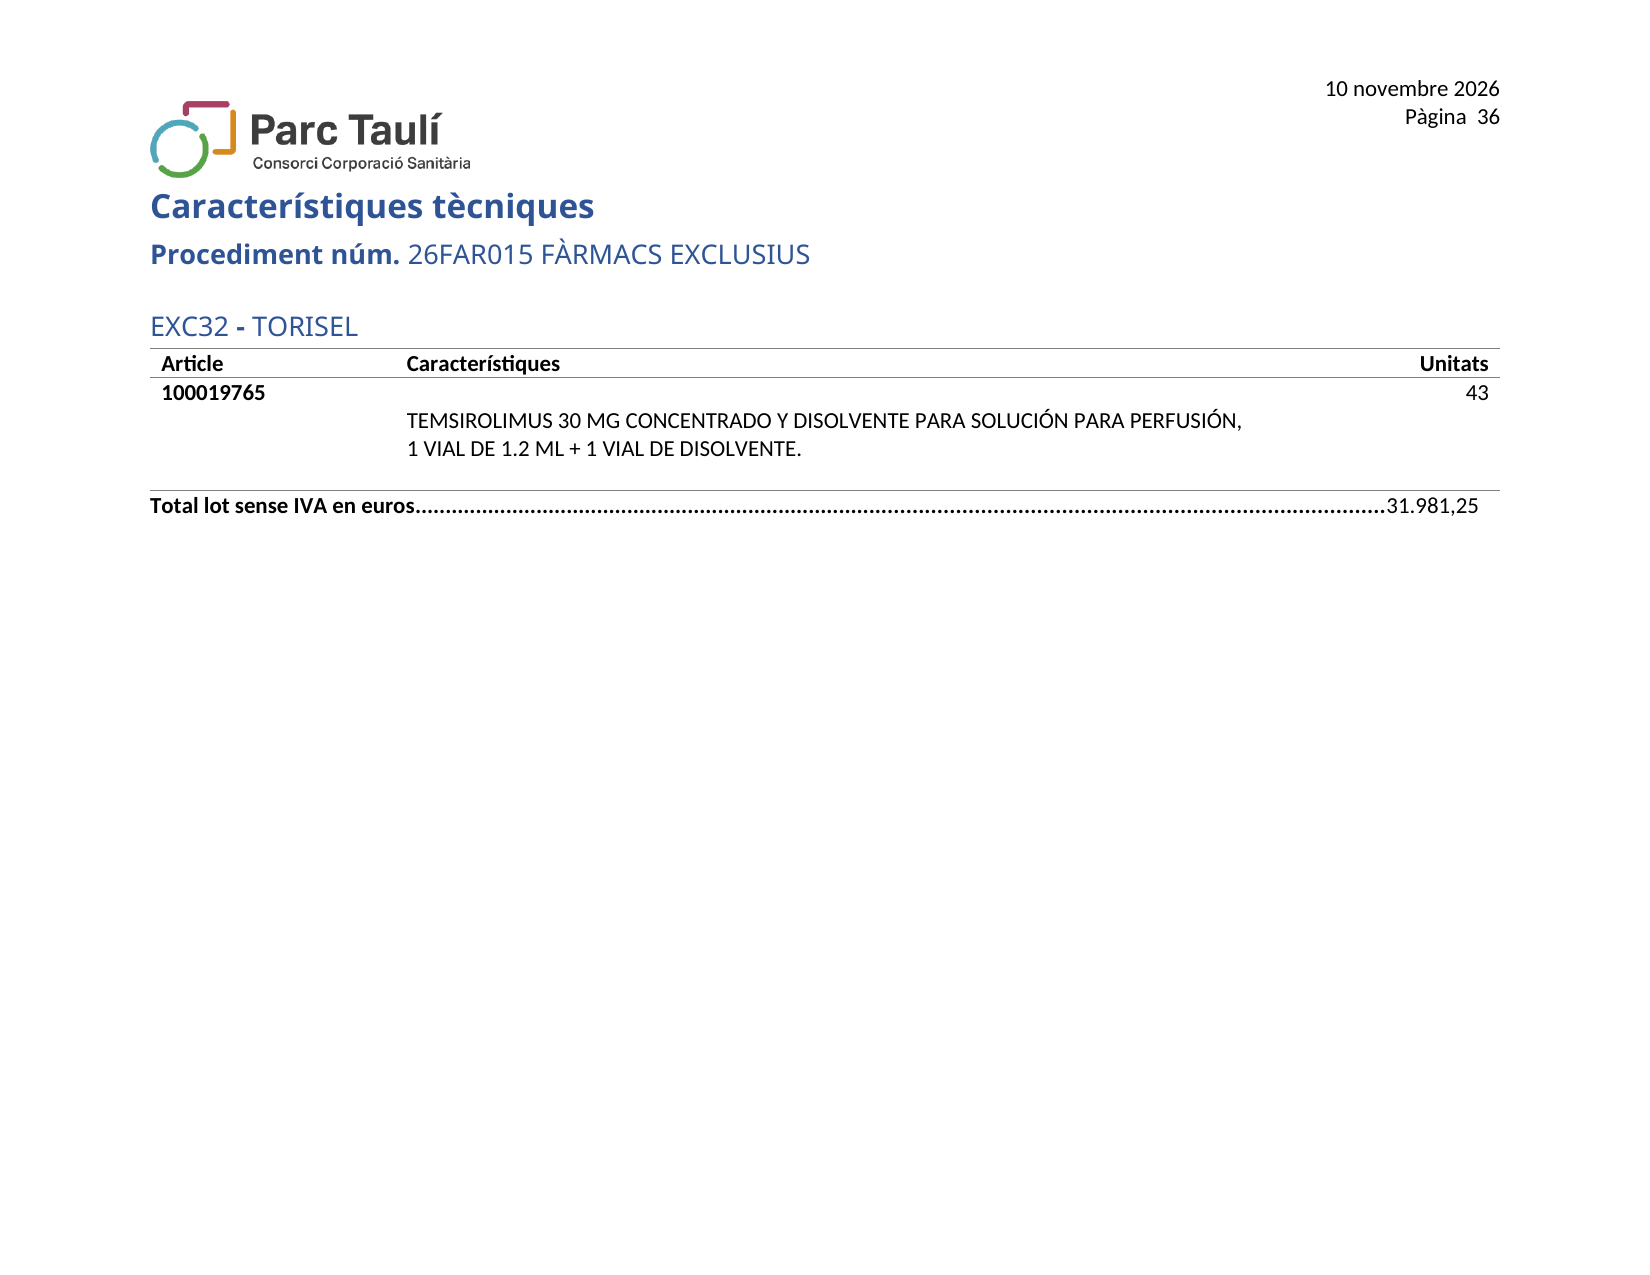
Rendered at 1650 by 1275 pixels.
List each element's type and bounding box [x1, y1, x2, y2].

picture [150, 101, 470, 178]
